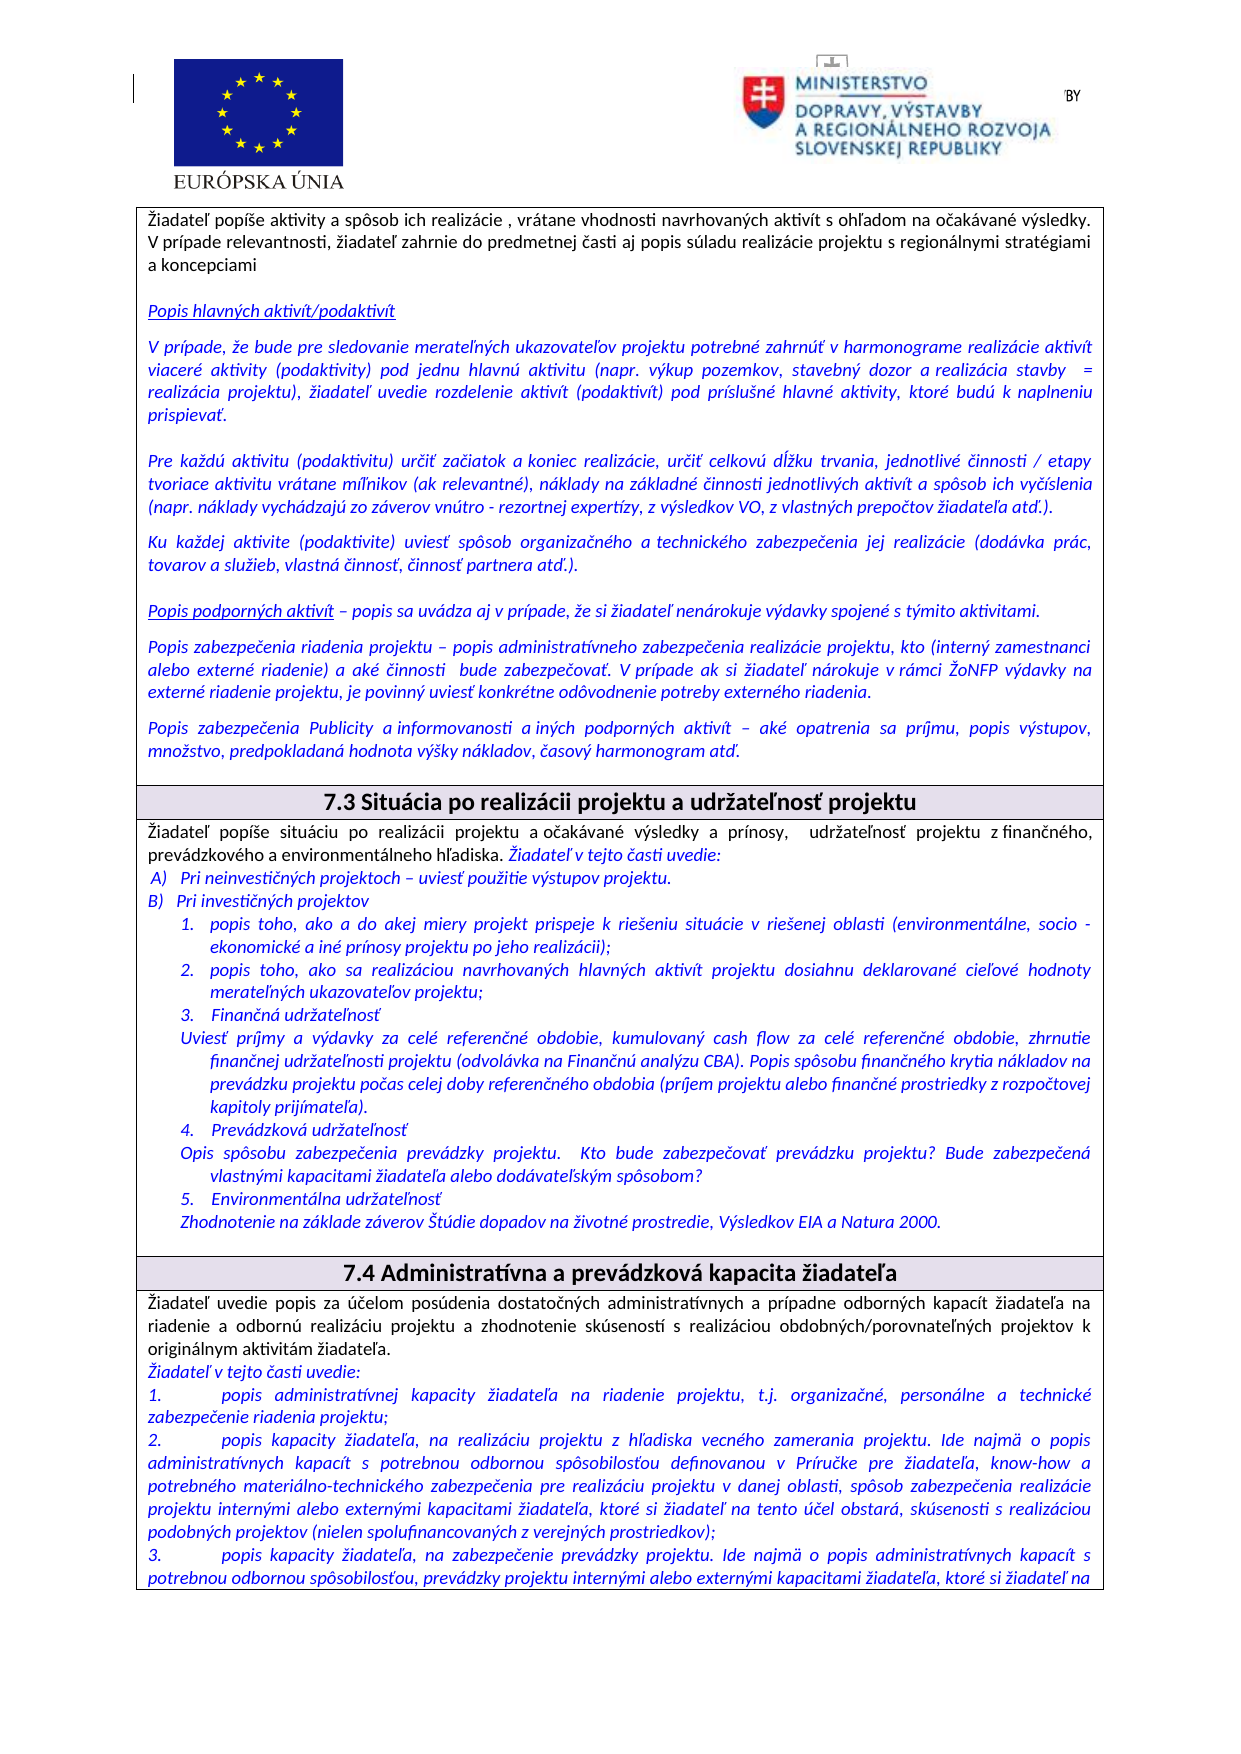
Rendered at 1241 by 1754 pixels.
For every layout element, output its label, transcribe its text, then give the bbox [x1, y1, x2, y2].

table_cell 7.3 Situácia po realizácii projektu a udržateľnosť projektu [137, 786, 1103, 819]
table_cell Žiadateľ popíše aktivity a spôsob ich realizácie , vrátane vhodnosti navrhovaných aktivít s ohľadom na očakávané výsledky. V prípade relevantnosti, žiadateľ zahrnie do predmetnej časti aj popis súladu realizácie projektu s regionálnymi stratégiami a koncepciami Popis hlavných aktivít/podaktivít V prípade, že bude pre sledovanie merateľných ukazovateľov projektu potrebné zahrnúť v harmonograme realizácie aktivít viaceré aktivity (podaktivity) pod jednu hlavnú aktivitu (napr. výkup pozemkov, stavebný dozor a realizácia stavby = realizácia projektu), žiadateľ uvedie rozdelenie aktivít (podaktivít) pod príslušné hlavné aktivity, ktoré budú k naplneniu prispievať. Pre každú aktivitu (podaktivitu) určiť začiatok a koniec realizácie, určiť celkovú dĺžku trvania, jednotlivé činnosti / etapy tvoriace aktivitu vrátane míľnikov (ak relevantné), náklady na základné činnosti jednotlivých aktivít a spôsob ich vyčíslenia (napr. náklady vychádzajú zo záverov vnútro - rezortnej expertízy, z výsledkov VO, z vlastných prepočtov žiadateľa atď.). Ku každej aktivite (podaktivite) uviesť spôsob organizačného a technického zabezpečenia jej realizácie (dodávka prác, tovarov a služieb, vlastná činnosť, činnosť partnera atď.). Popis podporných aktivít – popis sa uvádza aj v prípade, že si žiadateľ nenárokuje výdavky spojené s týmito aktivitami. Popis zabezpečenia riadenia projektu – popis administratívneho zabezpečenia realizácie projektu, kto (interný zamestnanci alebo externé riadenie) a aké činnosti bude zabezpečovať. V prípade ak si žiadateľ nárokuje v rámci ŽoNFP výdavky na externé riadenie projektu, je povinný uviesť konkrétne odôvodnenie potreby externého riadenia. Popis zabezpečenia Publicity a informovanosti a iných podporných aktivít – aké opatrenia sa príjmu, popis výstupov, množstvo, predpokladaná hodnota výšky nákladov, časový harmonogram atď. [137, 208, 1103, 785]
picture [173, 59, 344, 189]
picture [733, 47, 1085, 164]
table_cell 7.4 Administratívna a prevádzková kapacita žiadateľa [137, 1257, 1103, 1290]
table_cell Žiadateľ popíše situáciu po realizácii projektu a očakávané výsledky a prínosy, udržateľnosť projektu z finančného, prevádzkového a environmentálneho hľadiska. Žiadateľ v tejto časti uvedie: Pri neinvestičných projektoch – uviesť použitie výstupov projektu. B) Pri investičných projektov 1. popis toho, ako a do akej miery projekt prispeje k riešeniu situácie v riešenej oblasti (environmentálne, socio - ekonomické a iné prínosy projektu po jeho realizácii); 2. popis toho, ako sa realizáciou navrhovaných hlavných aktivít projektu dosiahnu deklarované cieľové hodnoty merateľných ukazovateľov projektu; 3. Finančná udržateľnosť Uviesť príjmy a výdavky za celé referenčné obdobie, kumulovaný cash flow za celé referenčné obdobie, zhrnutie finančnej udržateľnosti projektu (odvolávka na Finančnú analýzu CBA). Popis spôsobu finančného krytia nákladov na prevádzku projektu počas celej doby referenčného obdobia (príjem projektu alebo finančné prostriedky z rozpočtovej kapitoly prijímateľa). 4. Prevádzková udržateľnosť Opis spôsobu zabezpečenia prevádzky projektu. Kto bude zabezpečovať prevádzku projektu? Bude zabezpečená vlastnými kapacitami žiadateľa alebo dodávateľským spôsobom? 5. Environmentálna udržateľnosť Zhodnotenie na základe záverov Štúdie dopadov na životné prostredie, Výsledkov EIA a Natura 2000. [137, 820, 1103, 1256]
